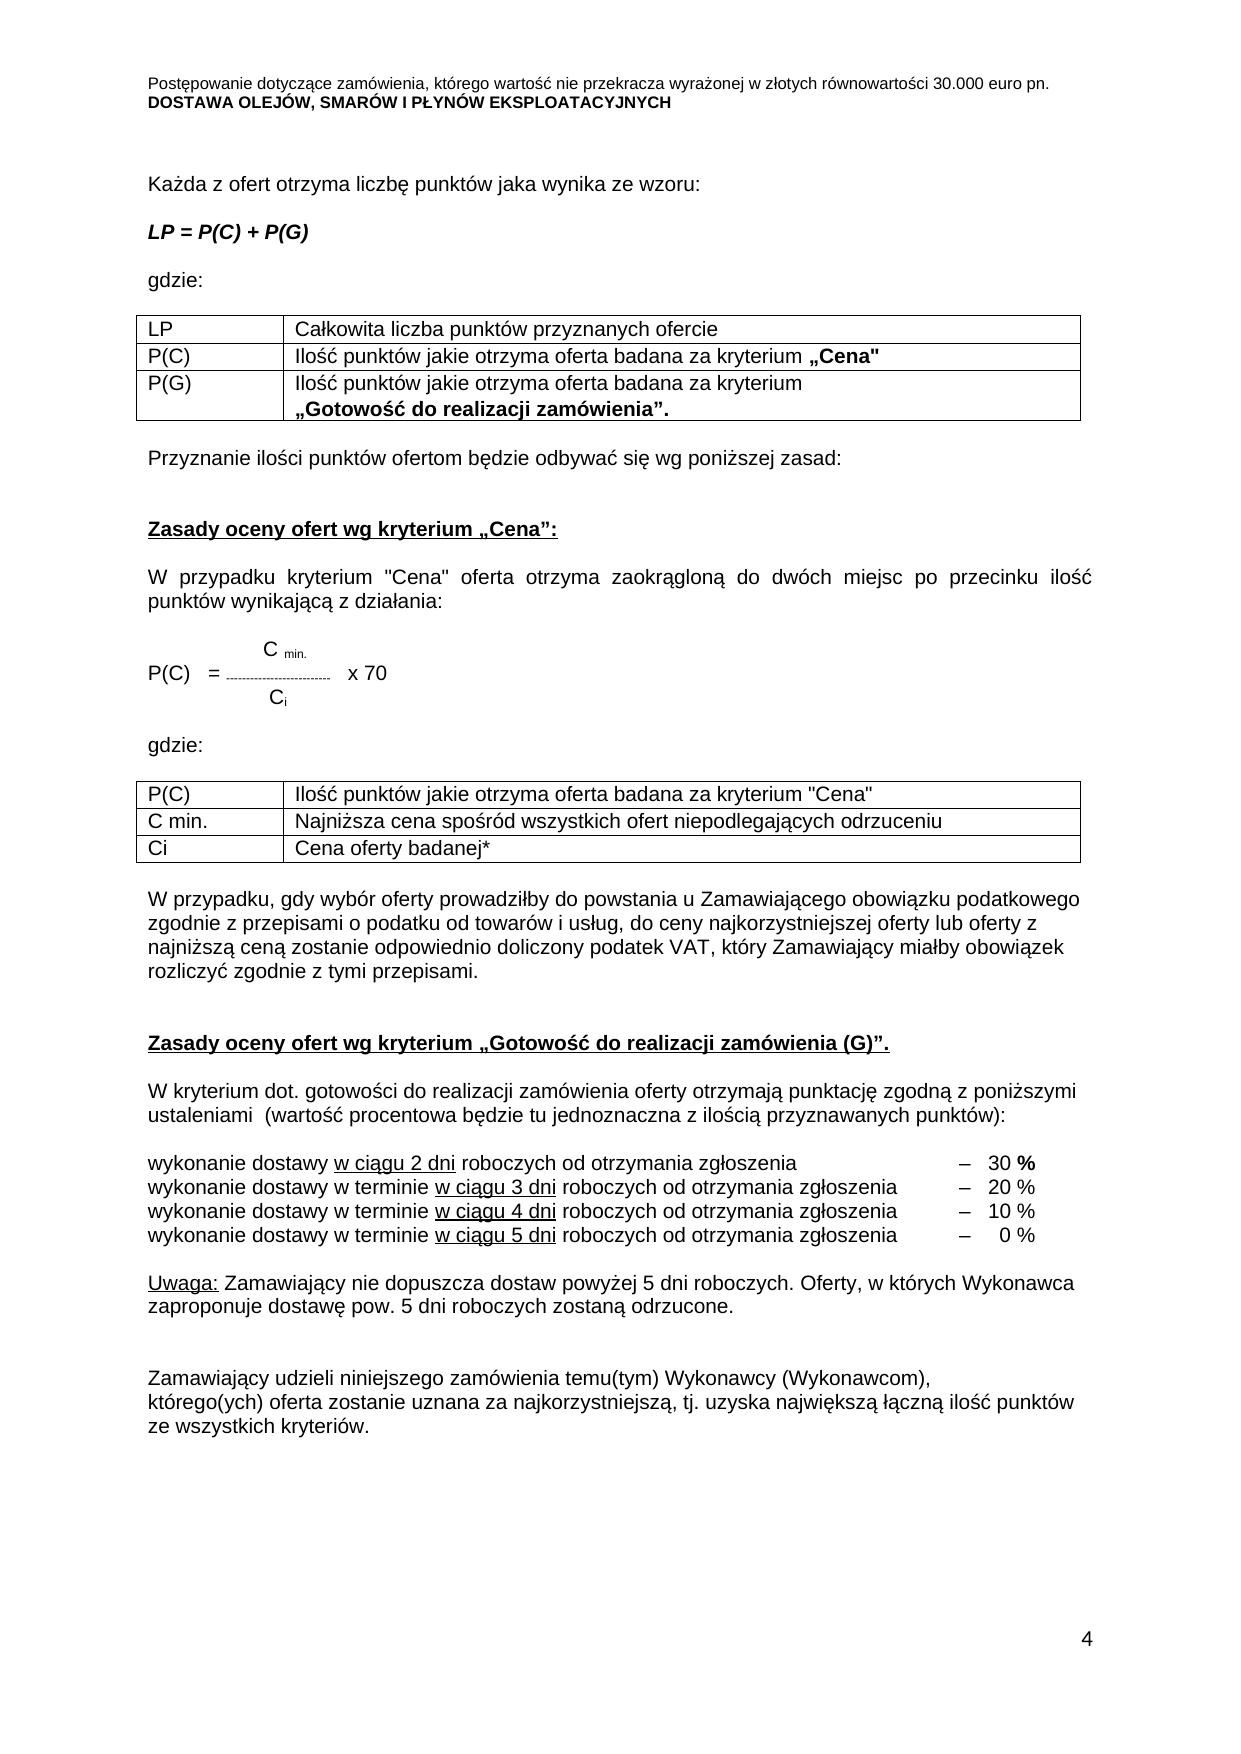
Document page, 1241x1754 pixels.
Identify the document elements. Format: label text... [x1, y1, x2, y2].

text Zasady oceny ofert wg kryterium „Gotowość do realizacji zamówienia (G)”. [148, 1031, 1093, 1055]
table_header Całkowita liczba punktów przyznanych ofercie [284, 316, 1080, 342]
table_cell P(C) [137, 344, 283, 369]
text C min. [148, 637, 1093, 661]
text W przypadku kryterium "Cena" oferta otrzyma zaokrągloną do dwóch miejsc po przecinku ilość punktów wynikającą z działania: [148, 565, 1093, 613]
table_cell Ilość punktów jakie otrzyma oferta badana za kryterium „Cena" [284, 344, 1080, 369]
text Każda z ofert otrzyma liczbę punktów jaka wynika ze wzoru: [148, 172, 1093, 196]
text wykonanie dostawy w terminie w ciągu 5 dni roboczych od otrzymania zgłoszenia – 0 % [148, 1222, 1093, 1246]
table_cell Cena oferty badanej* [284, 836, 1080, 862]
text wykonanie dostawy w terminie w ciągu 3 dni roboczych od otrzymania zgłoszenia – 20 % [148, 1174, 1093, 1198]
text gdzie: [148, 267, 1093, 291]
text wykonanie dostawy w ciągu 2 dni roboczych od otrzymania zgłoszenia – 30 % [148, 1151, 1093, 1174]
text Ci [148, 685, 1093, 709]
text Uwaga: Zamawiający nie dopuszcza dostaw powyżej 5 dni roboczych. Oferty, w których Wykonawca zaproponuje dostawę pow. 5 dni roboczych zostaną odrzucone. [148, 1270, 1093, 1318]
text Zasady oceny ofert wg kryterium „Cena”: [148, 517, 1093, 541]
text Zamawiający udzieli niniejszego zamówienia temu(tym) Wykonawcy (Wykonawcom), [148, 1366, 1093, 1390]
text wykonanie dostawy w terminie w ciągu 4 dni roboczych od otrzymania zgłoszenia – 10 % [148, 1198, 1093, 1222]
text Przyznanie ilości punktów ofertom będzie odbywać się wg poniższej zasad: [148, 445, 1093, 469]
table_header LP [137, 316, 283, 342]
text W przypadku, gdy wybór oferty prowadziłby do powstania u Zamawiającego obowiązku podatkowego zgodnie z przepisami o podatku od towarów i usług, do ceny najkorzystniejszej oferty lub oferty z najniższą ceną zostanie odpowiednio doliczony podatek VAT, który Zamawiający miałby obowiązek rozliczyć zgodnie z tymi przepisami. [148, 887, 1093, 983]
table_cell Ci [137, 836, 283, 862]
table_cell Najniższa cena spośród wszystkich ofert niepodlegających odrzuceniu [284, 809, 1080, 835]
text W kryterium dot. gotowości do realizacji zamówienia oferty otrzymają punktację zgodną z poniższymi ustaleniami (wartość procentowa będzie tu jednoznaczna z ilością przyznawanych punktów): [148, 1079, 1093, 1127]
text którego(ych) oferta zostanie uznana za najkorzystniejszą, tj. uzyska największą łączną ilość punktów ze wszystkich kryteriów. [148, 1390, 1093, 1438]
table_cell P(G) [137, 371, 283, 420]
text gdzie: [148, 733, 1093, 757]
table_cell Ilość punktów jakie otrzyma oferta badana za kryterium „Gotowość do realizacji zamówienia”. [284, 371, 1080, 420]
text P(C) = -------------------------- x 70 [148, 661, 1093, 685]
text LP = P(C) + P(G) [148, 219, 1093, 243]
table_header Ilość punktów jakie otrzyma oferta badana za kryterium "Cena" [284, 782, 1080, 808]
table_cell C min. [137, 809, 283, 835]
table_header P(C) [137, 782, 283, 808]
